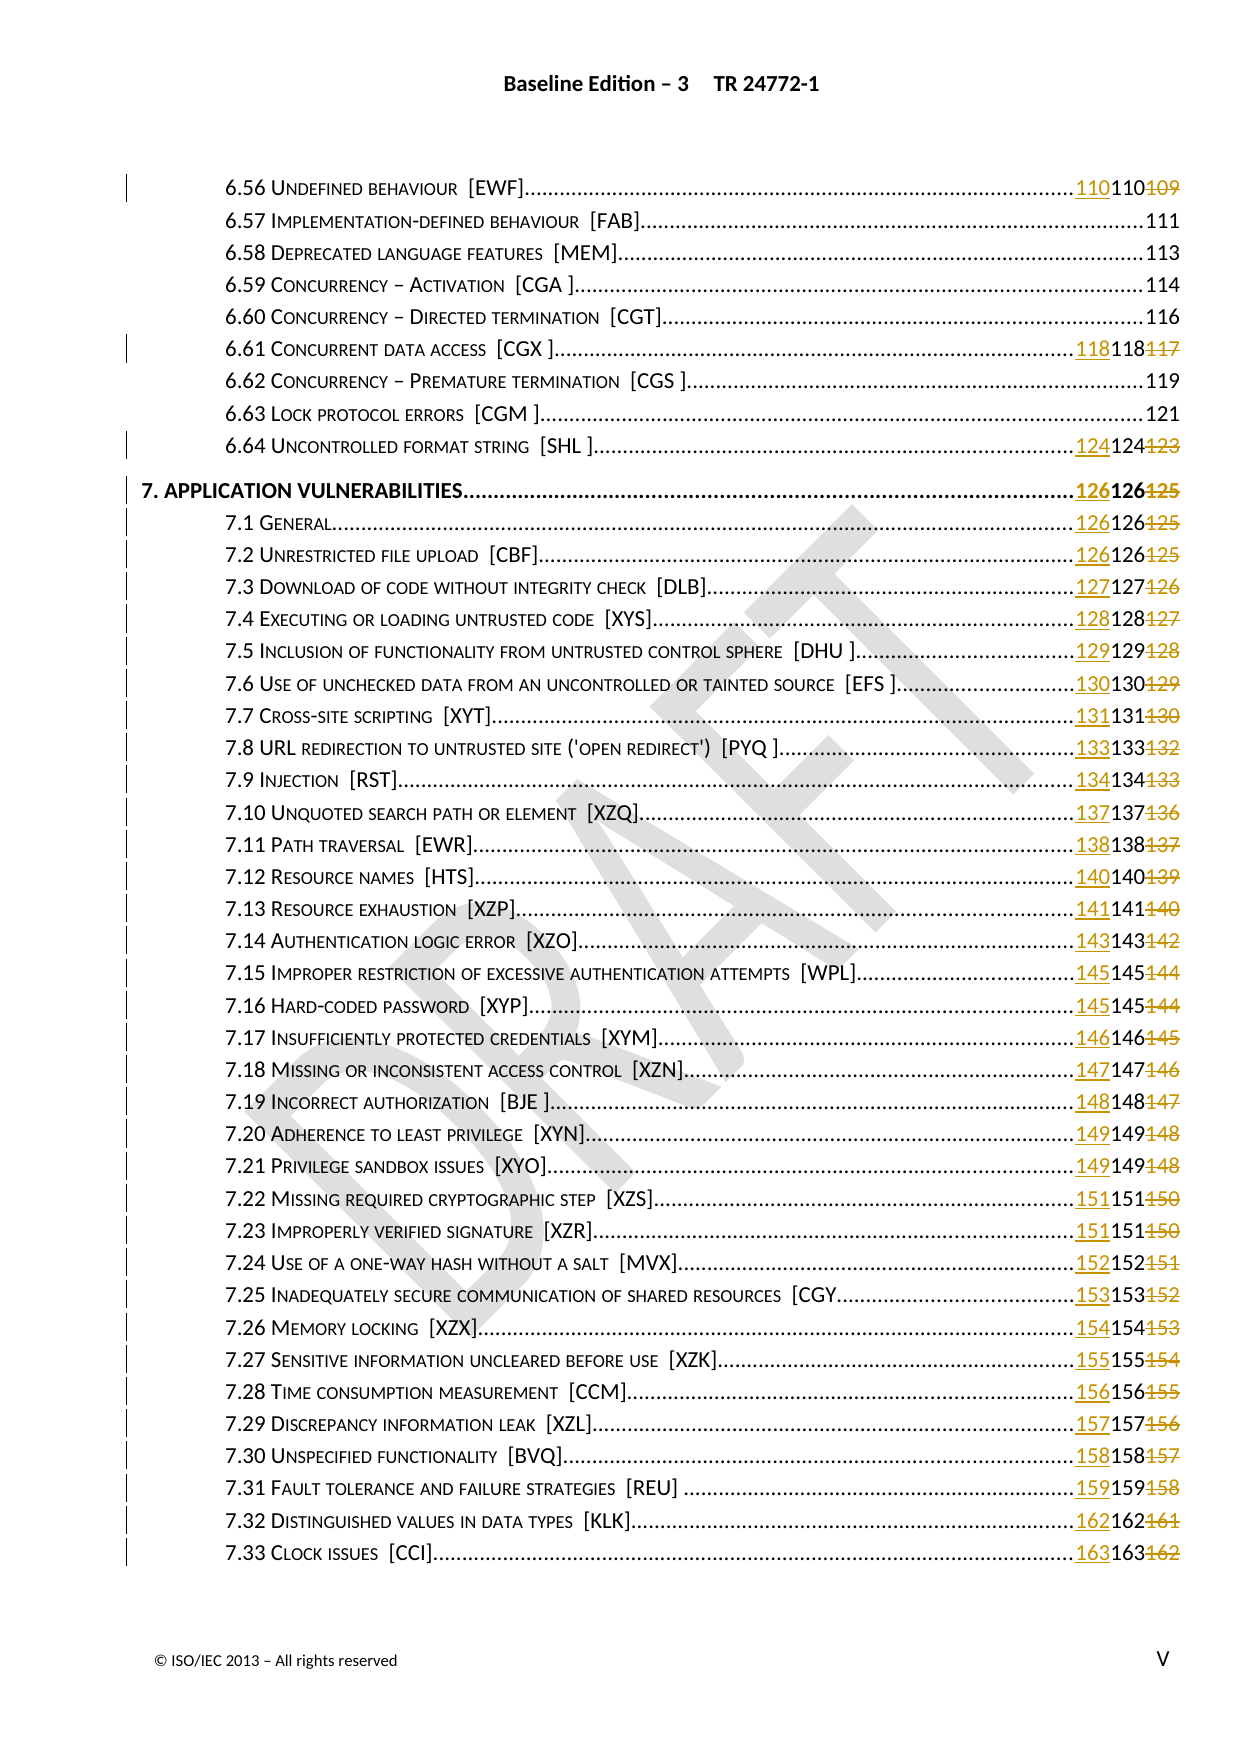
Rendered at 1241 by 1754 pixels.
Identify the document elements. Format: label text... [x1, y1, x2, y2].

text 7.22 Missing required cryptographic step [XZS] [225, 1184, 1182, 1212]
text 6.60 Concurrency – Directed termination [CGT] 116 [225, 302, 1182, 330]
text 7.14 Authentication logic error [XZO] [225, 926, 1182, 954]
text 7.29 Discrepancy information leak [XZL] [225, 1409, 1182, 1437]
text 7.3 Download of code without integrity check [DLB] [225, 572, 1182, 600]
text 7.11 Path traversal [EWR] [225, 830, 1182, 858]
text 6.56 Undefined behaviour [EWF] [225, 173, 1182, 202]
text 7.17 Insufficiently protected credentials [XYM] [225, 1023, 1182, 1051]
text 7.33 Clock issues [CCI] [225, 1538, 1182, 1566]
text 7.15 Improper restriction of excessive authentication attempts [WPL] [225, 958, 1182, 987]
text 6.64 Uncontrolled format string [SHL ] [225, 431, 1182, 459]
text 7.16 Hard-coded password [XYP] [225, 991, 1182, 1019]
text 7.8 URL redirection to untrusted site ('open redirect') [PYQ ] [225, 733, 1182, 761]
text 7.5 Inclusion of functionality from untrusted control sphere [DHU ] [225, 637, 1182, 665]
text 7.1 General [225, 508, 1182, 536]
text 7.4 Executing or loading untrusted code [XYS] [225, 604, 1182, 632]
text 6.59 Concurrency – Activation [CGA ] 114 [225, 270, 1182, 298]
text 6.57 Implementation-defined behaviour [FAB] 111 [225, 206, 1182, 234]
text 7.26 Memory locking [XZX] [225, 1313, 1182, 1341]
text 7.28 Time consumption measurement [CCM] [225, 1377, 1182, 1405]
text 7.23 Improperly verified signature [XZR] [225, 1216, 1182, 1244]
text 7.20 Adherence to least privilege [XYN] [225, 1119, 1182, 1147]
text 6.63 Lock protocol errors [CGM ] 121 [225, 399, 1182, 427]
text 7.10 Unquoted search path or element [XZQ] [225, 798, 1182, 826]
text 7.2 Unrestricted file upload [CBF] [225, 540, 1182, 568]
text 7.19 Incorrect authorization [BJE ] [225, 1087, 1182, 1115]
text 7.31 Fault tolerance and failure strategies [REU] [225, 1473, 1182, 1502]
text 7. Application vulnerabilities [141, 476, 1182, 504]
text 7.18 Missing or inconsistent access control [XZN] [225, 1055, 1182, 1083]
text 7.24 Use of a one-way hash without a salt [MVX] [225, 1248, 1182, 1276]
text 7.25 Inadequately secure communication of shared resources [CGY [225, 1280, 1182, 1308]
text 7.30 Unspecified functionality [BVQ] [225, 1441, 1182, 1469]
text 7.12 Resource names [HTS] [225, 862, 1182, 890]
text 7.27 Sensitive information uncleared before use [XZK] [225, 1345, 1182, 1373]
text 7.6 Use of unchecked data from an uncontrolled or tainted source [EFS ] [225, 669, 1182, 697]
text 7.13 Resource exhaustion [XZP] [225, 894, 1182, 922]
text 7.21 Privilege sandbox issues [XYO] [225, 1152, 1182, 1180]
text 6.62 Concurrency – Premature termination [CGS ] 119 [225, 367, 1182, 395]
text 7.9 Injection [RST] [225, 765, 1182, 793]
text 7.7 Cross-site scripting [XYT] [225, 701, 1182, 729]
text 6.61 Concurrent data access [CGX ] [225, 334, 1182, 362]
text 7.32 Distinguished values in data types [KLK] [225, 1506, 1182, 1534]
text 6.58 Deprecated language features [MEM] 113 [225, 238, 1182, 266]
